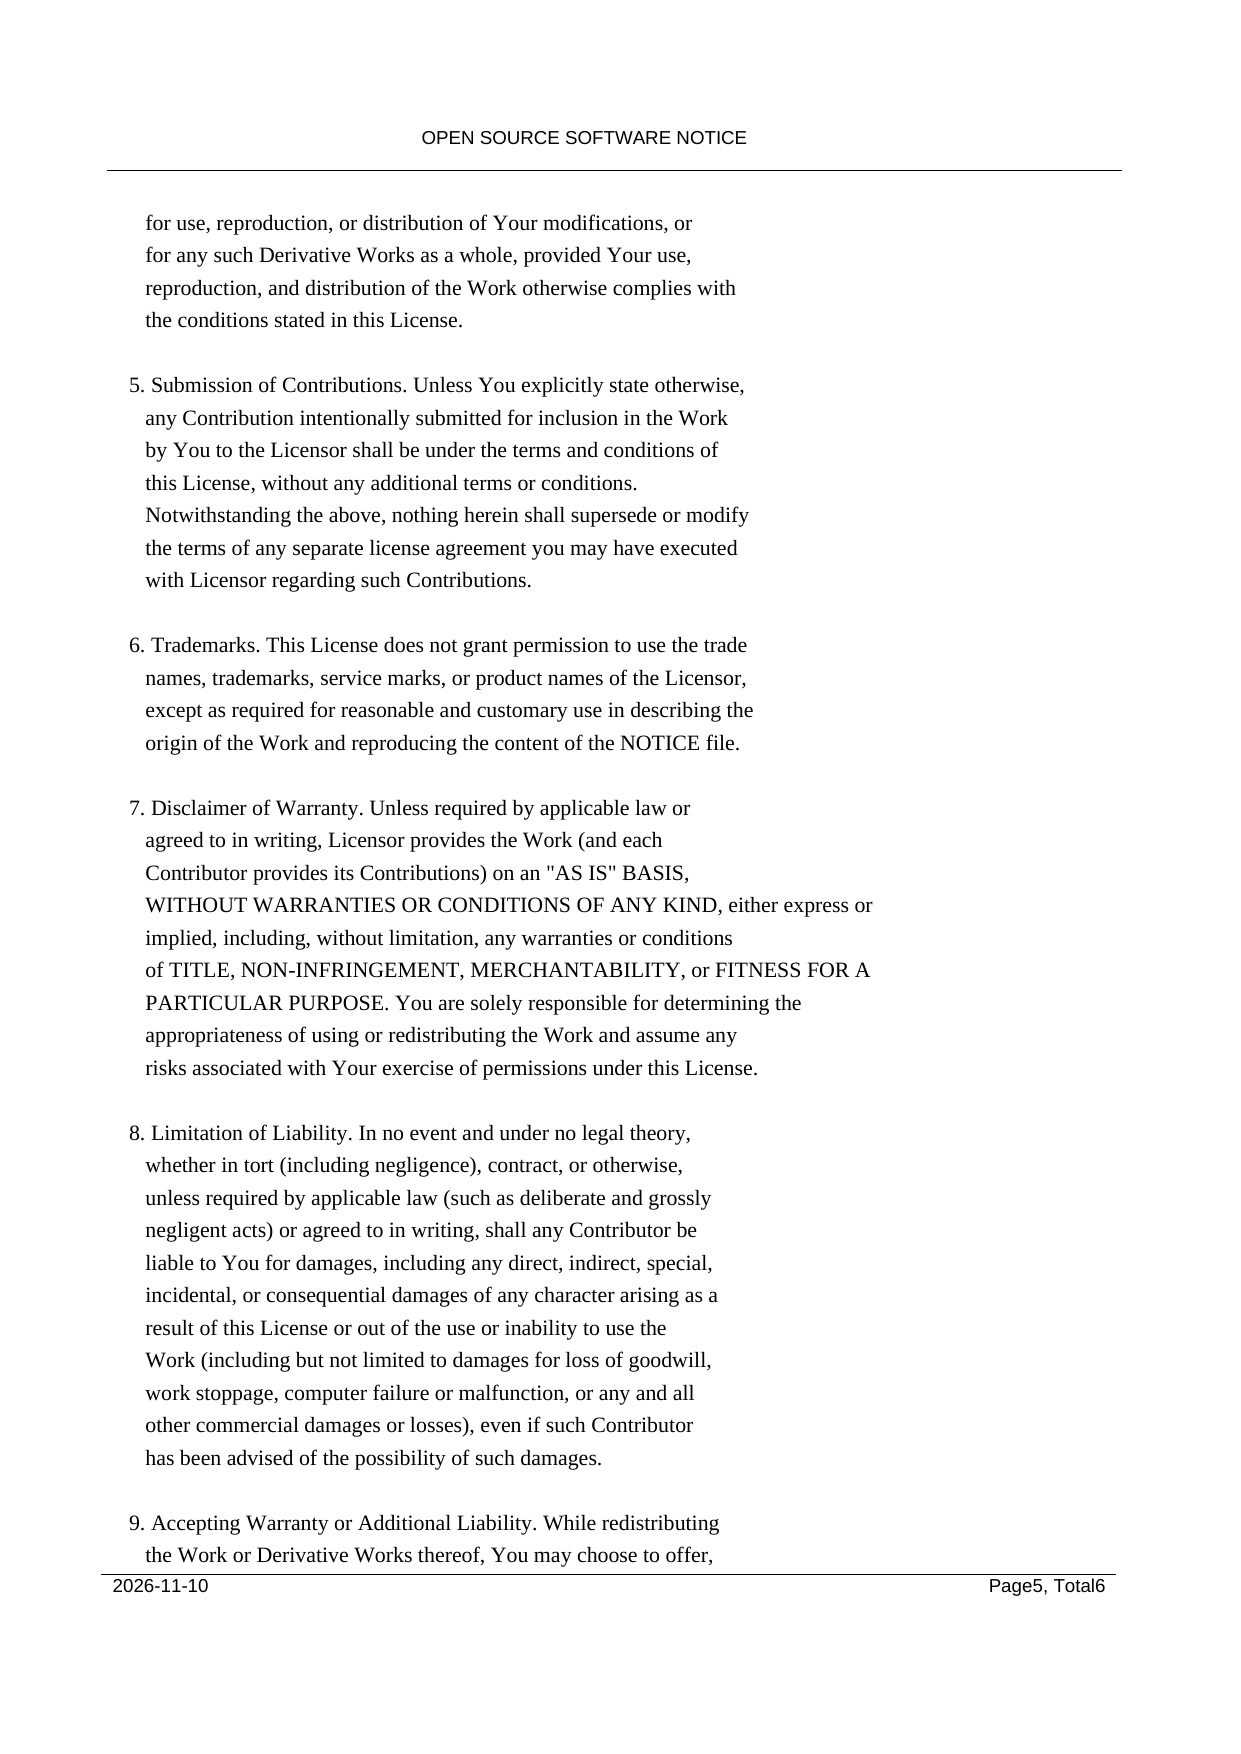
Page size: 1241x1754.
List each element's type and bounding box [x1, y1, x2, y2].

text [112, 206, 1128, 1571]
